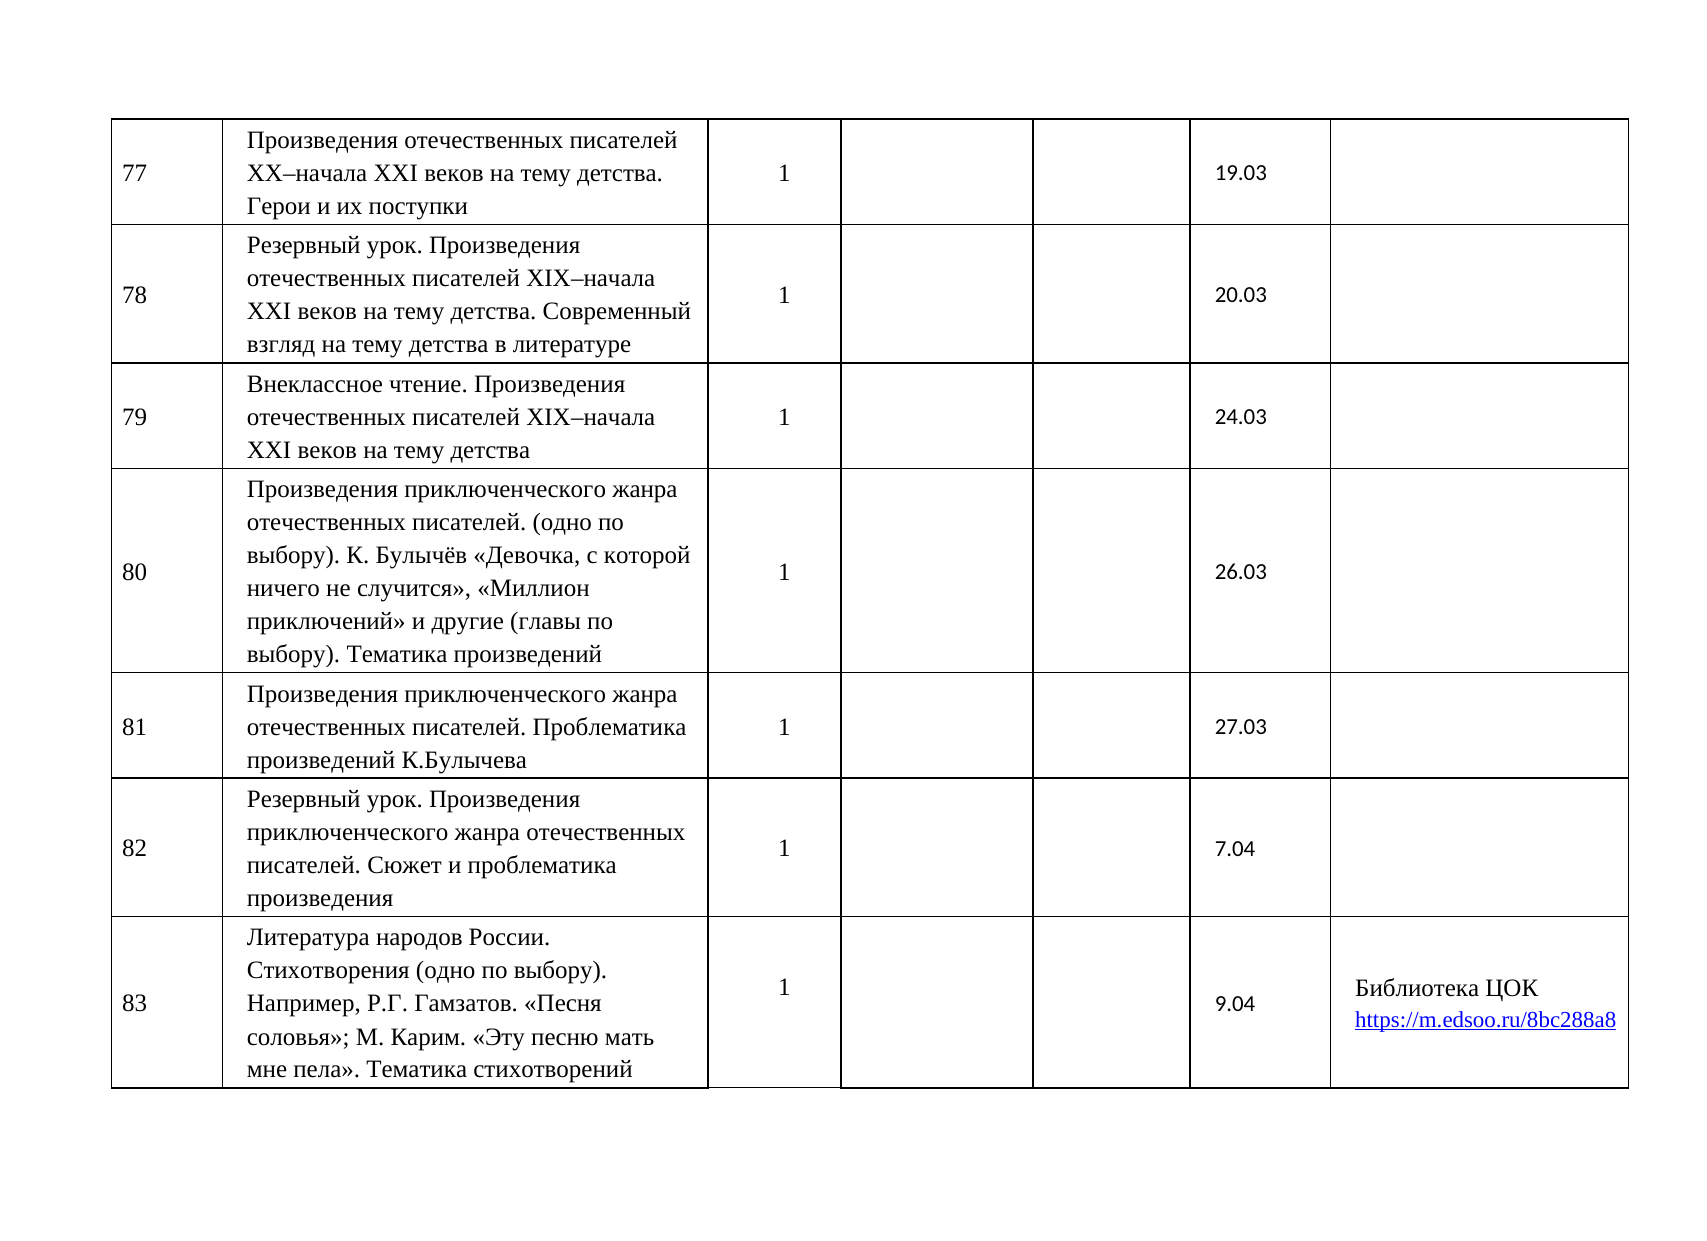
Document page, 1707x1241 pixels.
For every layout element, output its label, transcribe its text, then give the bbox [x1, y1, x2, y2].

table_cell [842, 673, 1032, 777]
table_cell 79 [112, 364, 222, 467]
table_cell [842, 469, 1032, 672]
table_cell [842, 225, 1032, 362]
table_cell [1034, 673, 1189, 777]
table_cell [1034, 364, 1189, 467]
table_cell 82 [112, 779, 222, 916]
table_cell 26.03 [1191, 469, 1330, 672]
table_cell 9.04 [1191, 917, 1330, 1087]
table_cell Резервный урок. Произведения отечественных писателей XIX–начала XXI веков на тему детства. Современный взгляд на тему детства в литературе [223, 225, 707, 362]
table_cell 1 [709, 120, 840, 223]
table_cell [842, 779, 1032, 916]
table_cell 78 [112, 225, 222, 362]
table_cell Произведения приключенческого жанра отечественных писателей. (одно по выбору). К. Булычёв «Девочка, с которой ничего не случится», «Миллион приключений» и другие (главы по выбору). Тематика произведений [223, 469, 707, 672]
table_cell 1 [709, 917, 840, 1087]
table_cell 77 [112, 120, 222, 223]
table_cell [1331, 120, 1628, 223]
table_cell 1 [709, 225, 840, 362]
table_cell 20.03 [1191, 225, 1330, 362]
table_cell [1034, 120, 1189, 223]
table_cell Литература народов России. Стихотворения (одно по выбору). Например, Р.Г. Гамзатов. «Песня соловья»; М. Карим. «Эту песню мать мне пела». Тематика стихотворений [223, 917, 707, 1087]
table_cell Произведения приключенческого жанра отечественных писателей. Проблематика произведений К.Булычева [223, 673, 707, 777]
table_cell [842, 364, 1032, 467]
table_cell 24.03 [1191, 364, 1330, 467]
table_cell [1331, 364, 1628, 467]
table_cell Произведения отечественных писателей XX–начала XXI веков на тему детства. Герои и их поступки [223, 120, 707, 223]
table_cell 83 [112, 917, 222, 1087]
table_cell 1 [709, 779, 840, 916]
table_cell 7.04 [1191, 779, 1330, 916]
table_cell 19.03 [1191, 120, 1330, 223]
table_cell 80 [112, 469, 222, 672]
table_cell [1331, 779, 1628, 916]
table_cell [842, 917, 1032, 1087]
table_cell [842, 120, 1032, 223]
table_cell [1331, 225, 1628, 362]
table_cell 27.03 [1191, 673, 1330, 777]
table_cell [1331, 673, 1628, 777]
table_cell [1034, 469, 1189, 672]
table_cell [1034, 225, 1189, 362]
table_cell 81 [112, 673, 222, 777]
table_cell 1 [709, 673, 840, 777]
table_cell [1034, 917, 1189, 1087]
table_cell Резервный урок. Произведения приключенческого жанра отечественных писателей. Сюжет и проблематика произведения [223, 779, 707, 916]
table_cell 1 [709, 469, 840, 672]
table_cell Библиотека ЦОК https://m.edsoo.ru/8bc288a8 [1331, 917, 1628, 1087]
table_cell Внеклассное чтение. Произведения отечественных писателей XIX–начала XXI веков на тему детства [223, 364, 707, 467]
table_cell [1034, 779, 1189, 916]
table_cell 1 [709, 364, 840, 467]
table_cell [1331, 469, 1628, 672]
